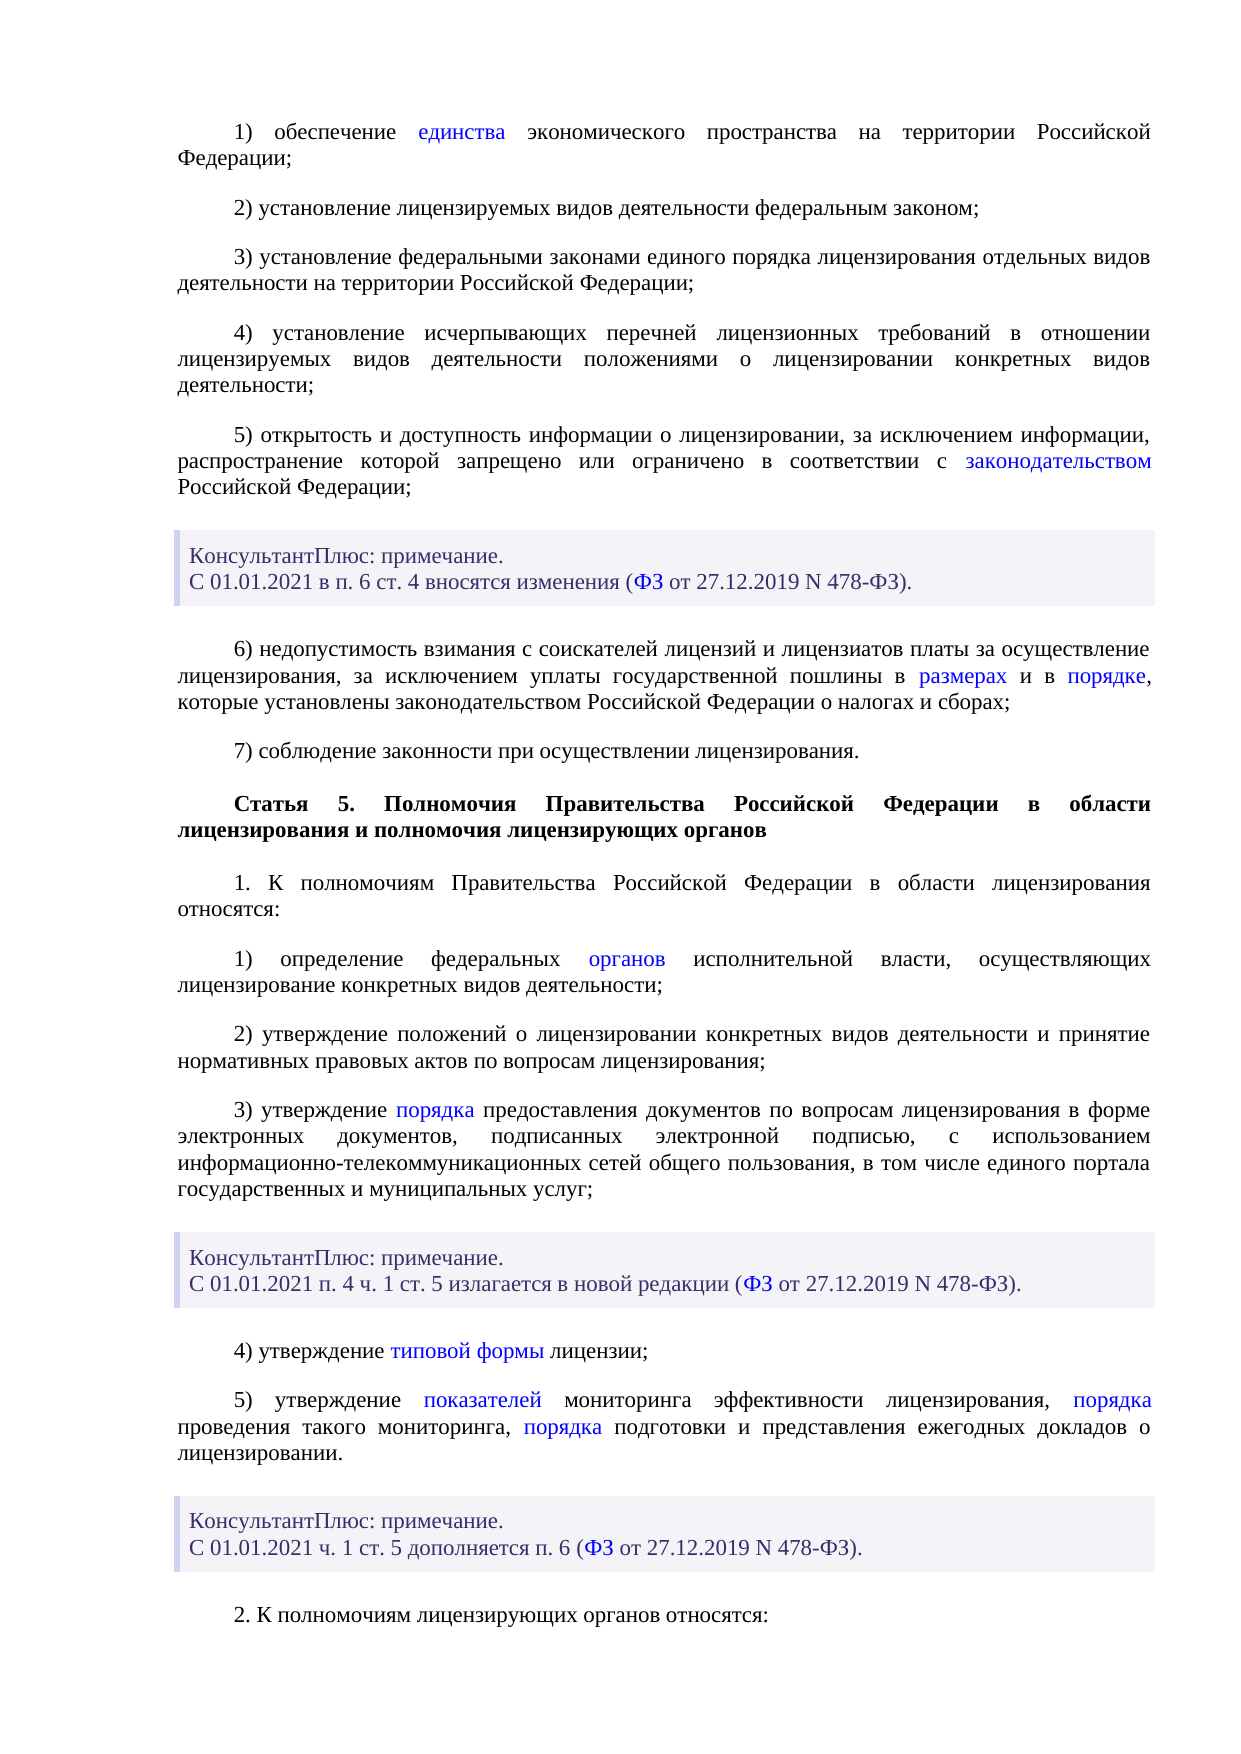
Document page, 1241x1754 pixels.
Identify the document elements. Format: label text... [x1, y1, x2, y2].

text 2. К полномочиям лицензирующих органов относятся: [177, 1601, 1152, 1628]
text 3) утверждение порядка предоставления документов по вопросам лицензирования в форме электронных документов, подписанных электронной подписью, с использованием информационно-телекоммуникационных сетей общего пользования, в том числе единого портала государственных и муниципальных услуг; [177, 1096, 1152, 1201]
title Статья 5. Полномочия Правительства Российской Федерации в области лицензирования и полномочия лицензирующих органов [177, 790, 1152, 843]
text 4) установление исчерпывающих перечней лицензионных требований в отношении лицензируемых видов деятельности положениями о лицензировании конкретных видов деятельности; [177, 319, 1152, 398]
text 4) утверждение типовой формы лицензии; [177, 1337, 1152, 1363]
text 5) открытость и доступность информации о лицензировании, за исключением информации, распространение которой запрещено или ограничено в соответствии с законодательством Российской Федерации; [177, 421, 1152, 500]
text 6) недопустимость взимания с соискателей лицензий и лицензиатов платы за осуществление лицензирования, за исключением уплаты государственной пошлины в размерах и в порядке, которые установлены законодательством Российской Федерации о налогах и сборах; [177, 635, 1152, 714]
table_header КонсультантПлюс: примечание. С 01.01.2021 в п. 6 ст. 4 вносятся изменения (ФЗ от 27.12.2019 N 478-ФЗ). [180, 530, 1149, 606]
text 1. К полномочиям Правительства Российской Федерации в области лицензирования относятся: [177, 869, 1152, 922]
text 1) определение федеральных органов исполнительной власти, осуществляющих лицензирование конкретных видов деятельности; [177, 945, 1152, 997]
text 3) установление федеральными законами единого порядка лицензирования отдельных видов деятельности на территории Российской Федерации; [177, 243, 1152, 296]
text 7) соблюдение законности при осуществлении лицензирования. [177, 737, 1152, 764]
table_header КонсультантПлюс: примечание. С 01.01.2021 ч. 1 ст. 5 дополняется п. 6 (ФЗ от 27.12.2019 N 478-ФЗ). [180, 1496, 1149, 1572]
text 5) утверждение показателей мониторинга эффективности лицензирования, порядка проведения такого мониторинга, порядка подготовки и представления ежегодных докладов о лицензировании. [177, 1386, 1152, 1466]
table_header КонсультантПлюс: примечание. С 01.01.2021 п. 4 ч. 1 ст. 5 излагается в новой редакции (ФЗ от 27.12.2019 N 478-ФЗ). [180, 1232, 1149, 1308]
text 1) обеспечение единства экономического пространства на территории Российской Федерации; [177, 118, 1152, 171]
text 2) установление лицензируемых видов деятельности федеральным законом; [177, 194, 1152, 220]
text 2) утверждение положений о лицензировании конкретных видов деятельности и принятие нормативных правовых актов по вопросам лицензирования; [177, 1020, 1152, 1073]
